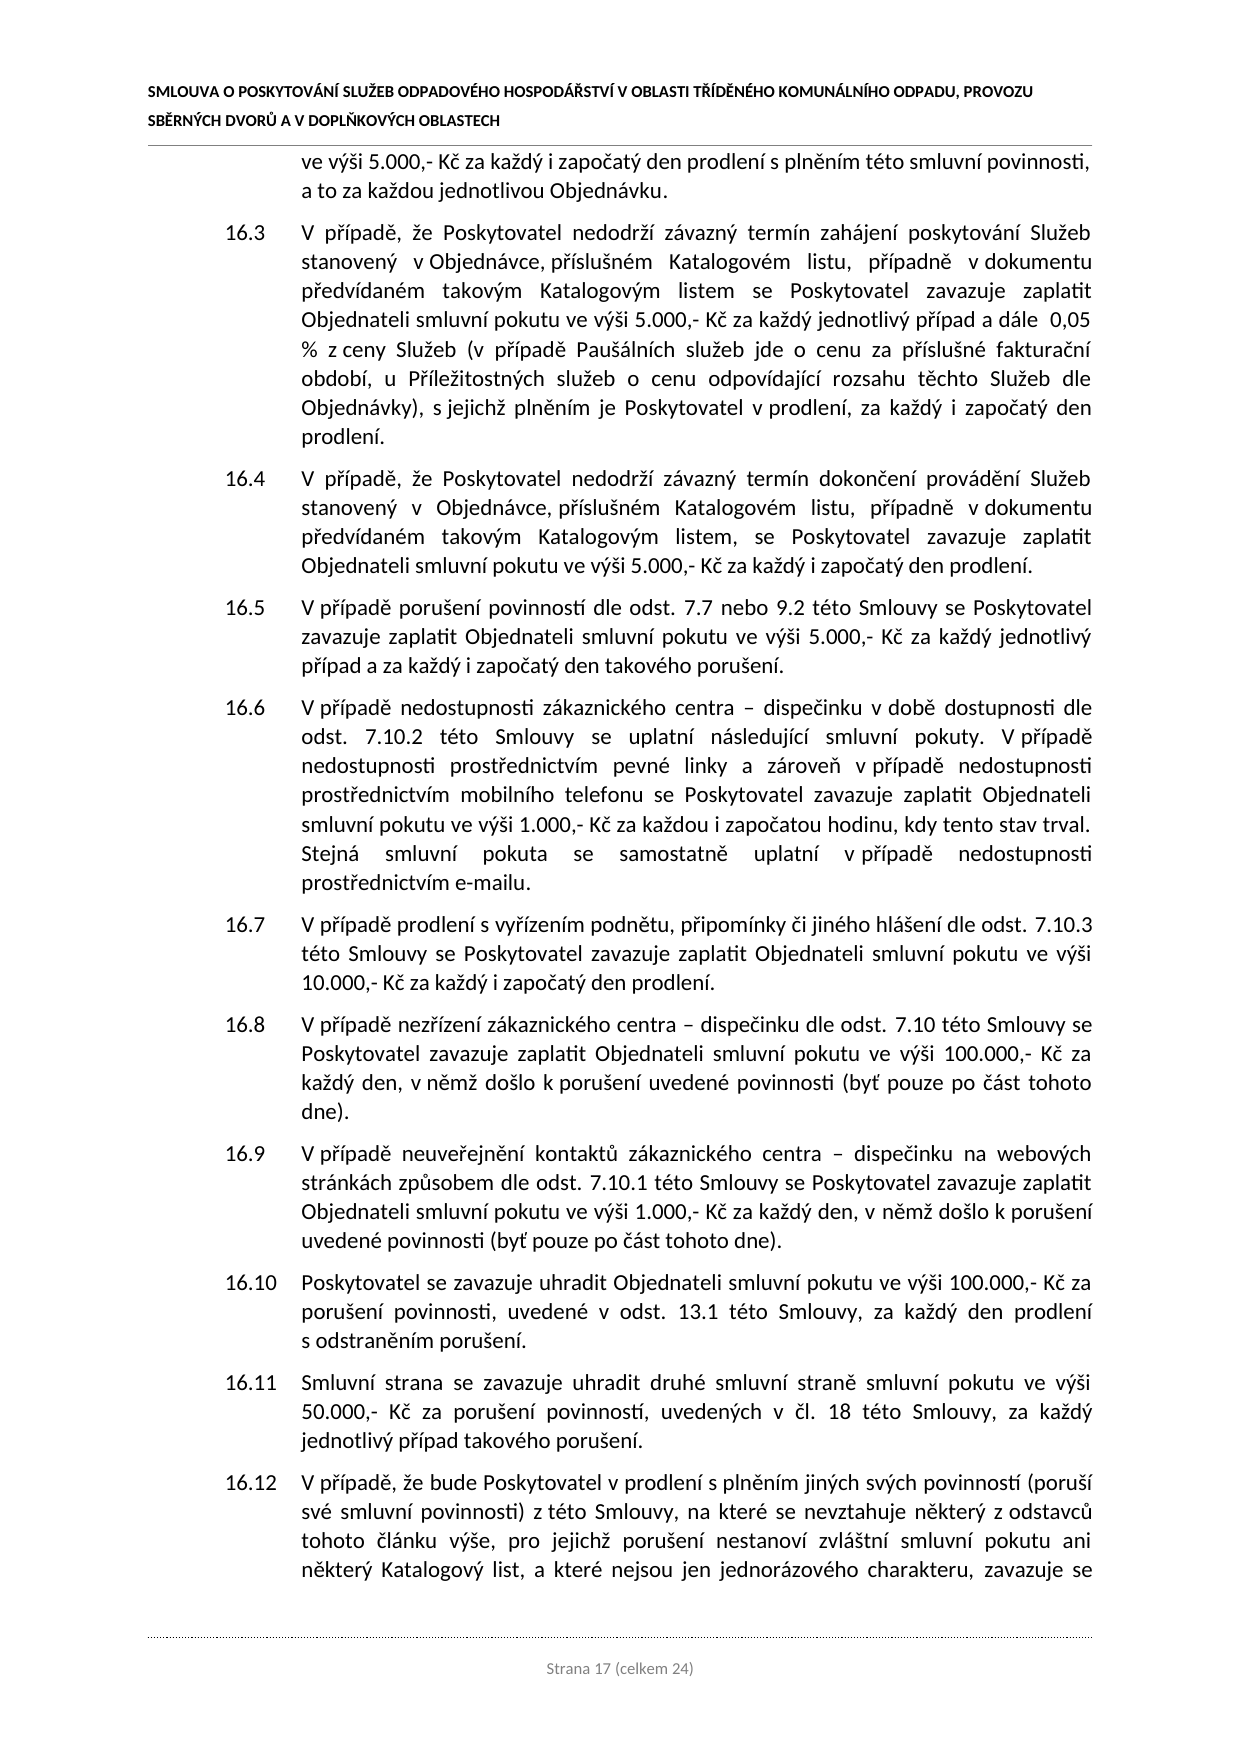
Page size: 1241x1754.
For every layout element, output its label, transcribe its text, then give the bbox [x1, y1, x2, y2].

text V případě nedostupnosti zákaznického centra – dispečinku v době dostupnosti dle odst. 7.10.2 této Smlouvy se uplatní následující smluvní pokuty. V případě nedostupnosti prostřednictvím pevné linky a zároveň v případě nedostupnosti prostřednictvím mobilního telefonu se Poskytovatel zavazuje zaplatit Objednateli smluvní pokutu ve výši 1.000,- Kč za každou i započatou hodinu, kdy tento stav trval. Stejná smluvní pokuta se samostatně uplatní v případě nedostupnosti prostřednictvím e-mailu. [224, 692, 1092, 896]
text Poskytovatel se zavazuje uhradit Objednateli smluvní pokutu ve výši 100.000,- Kč za porušení povinnosti, uvedené v odst. 13.1 této Smlouvy, za každý den prodlení s odstraněním porušení. [224, 1267, 1092, 1354]
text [224, 146, 1092, 204]
text V případě, že Poskytovatel nedodrží závazný termín dokončení provádění Služeb stanovený v Objednávce, příslušném Katalogovém listu, případně v dokumentu předvídaném takovým Katalogovým listem, se Poskytovatel zavazuje zaplatit Objednateli smluvní pokutu ve výši 5.000,- Kč za každý i započatý den prodlení. [224, 463, 1092, 579]
text Smluvní strana se zavazuje uhradit druhé smluvní straně smluvní pokutu ve výši 50.000,- Kč za porušení povinností, uvedených v čl. 18 této Smlouvy, za každý jednotlivý případ takového porušení. [224, 1367, 1092, 1454]
text V případě porušení povinností dle odst. 7.7 nebo 9.2 této Smlouvy se Poskytovatel zavazuje zaplatit Objednateli smluvní pokutu ve výši 5.000,- Kč za každý jednotlivý případ a za každý i započatý den takového porušení. [224, 592, 1092, 679]
text V případě prodlení s vyřízením podnětu, připomínky či jiného hlášení dle odst. 7.10.3 této Smlouvy se Poskytovatel zavazuje zaplatit Objednateli smluvní pokutu ve výši 10.000,- Kč za každý i započatý den prodlení. [224, 909, 1092, 996]
text V případě nezřízení zákaznického centra – dispečinku dle odst. 7.10 této Smlouvy se Poskytovatel zavazuje zaplatit Objednateli smluvní pokutu ve výši 100.000,- Kč za každý den, v němž došlo k porušení uvedené povinnosti (byť pouze po část tohoto dne). [224, 1009, 1092, 1125]
text V případě neuveřejnění kontaktů zákaznického centra – dispečinku na webových stránkách způsobem dle odst. 7.10.1 této Smlouvy se Poskytovatel zavazuje zaplatit Objednateli smluvní pokutu ve výši 1.000,- Kč za každý den, v němž došlo k porušení uvedené povinnosti (byť pouze po část tohoto dne). [224, 1138, 1092, 1254]
text V případě, že Poskytovatel nedodrží závazný termín zahájení poskytování Služeb stanovený v Objednávce, příslušném Katalogovém listu, případně v dokumentu předvídaném takovým Katalogovým listem se Poskytovatel zavazuje zaplatit Objednateli smluvní pokutu ve výši 5.000,- Kč za každý jednotlivý případ a dále 0,05 % z ceny Služeb (v případě Paušálních služeb jde o cenu za příslušné fakturační období, u Příležitostných služeb o cenu odpovídající rozsahu těchto Služeb dle Objednávky), s jejichž plněním je Poskytovatel v prodlení, za každý i započatý den prodlení. [224, 217, 1092, 450]
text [224, 1467, 1092, 1584]
